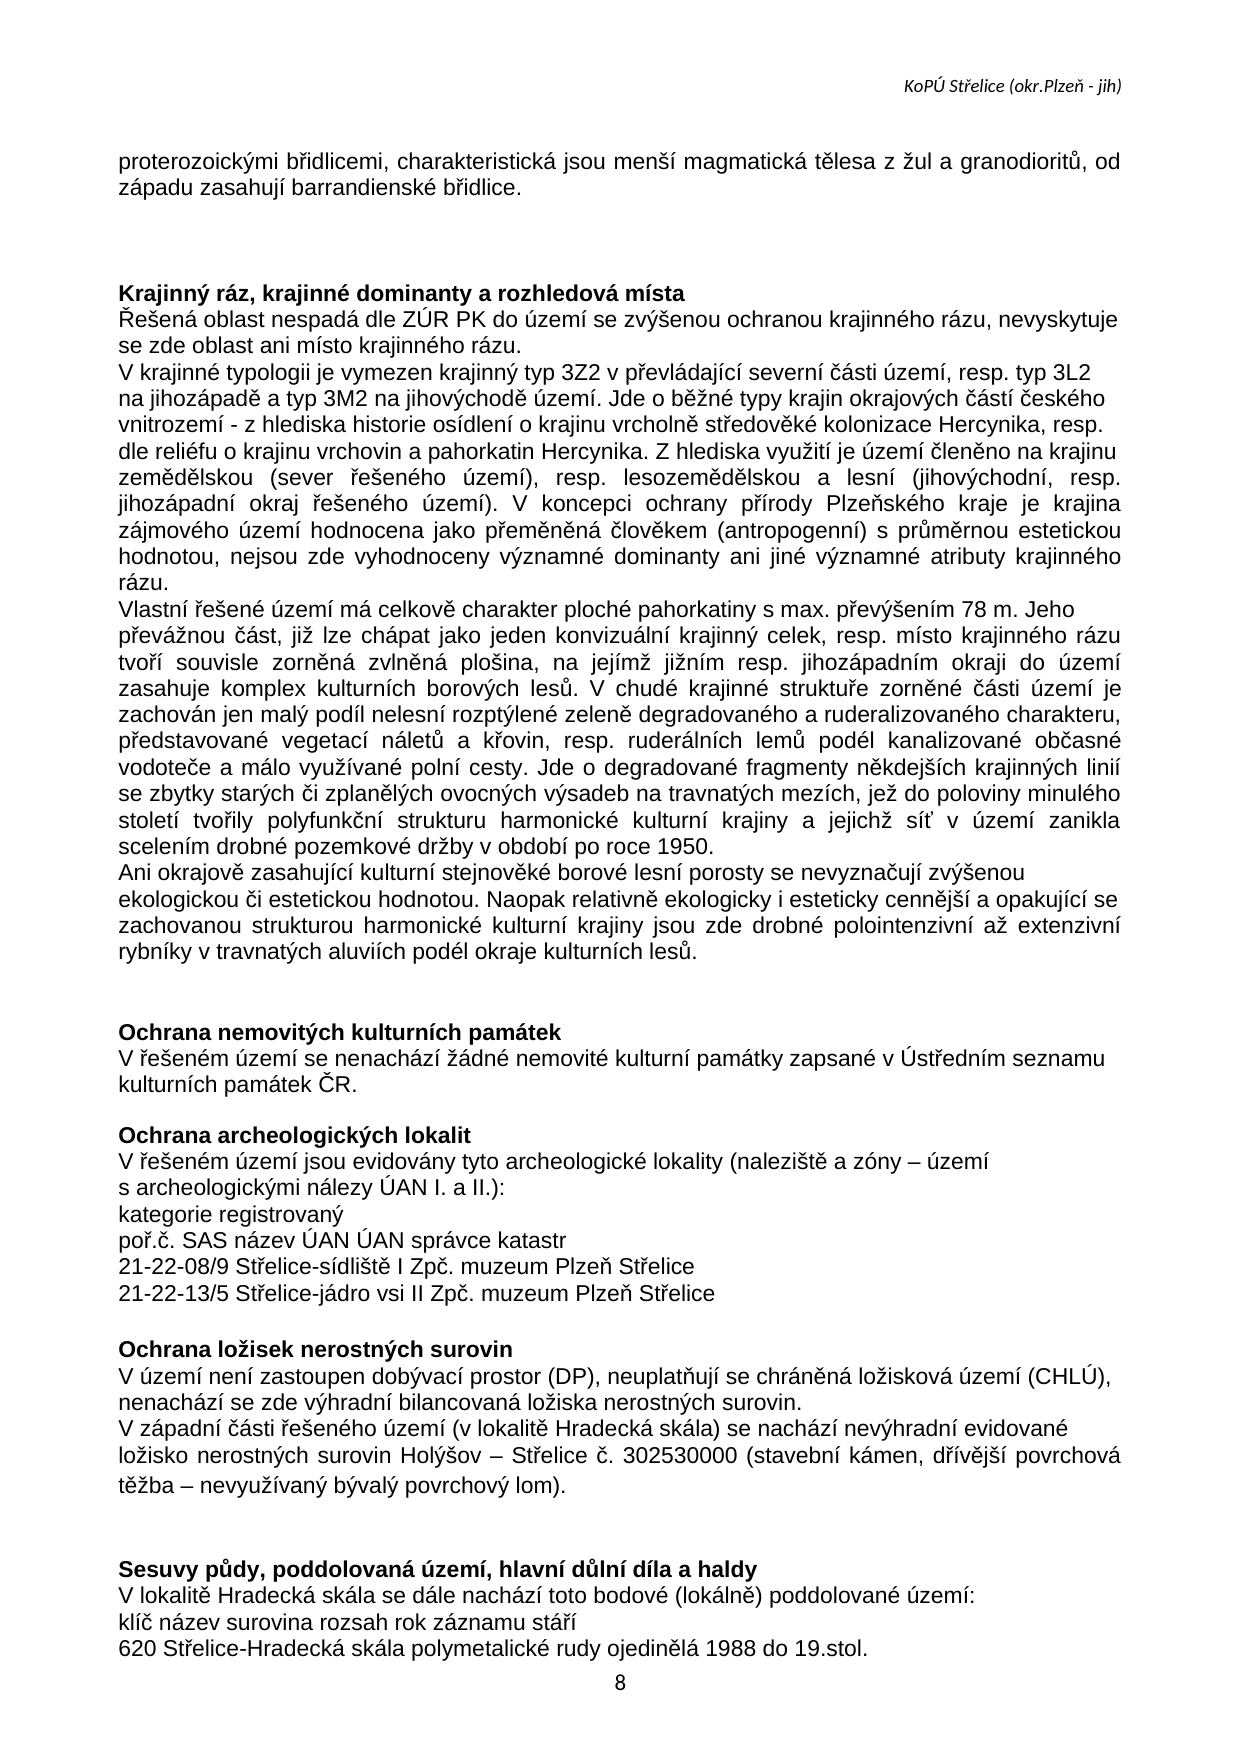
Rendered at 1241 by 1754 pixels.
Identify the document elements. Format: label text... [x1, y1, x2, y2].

text klíč název surovina rozsah rok záznamu stáří [118, 1609, 1122, 1635]
text 21-22-13/5 Střelice-jádro vsi II Zpč. muzeum Plzeň Střelice [118, 1280, 1122, 1306]
text ekologickou či estetickou hodnotou. Naopak relativně ekologicky i esteticky cennější a opakující se [118, 886, 1122, 912]
text V řešeném území jsou evidovány tyto archeologické lokality (naleziště a zóny – území [118, 1148, 1122, 1174]
text ložisko nerostných surovin Holýšov – Střelice č. 302530000 (stavební kámen, dřívější povrchová těžba – nevyužívaný bývalý povrchový lom). [118, 1442, 1122, 1498]
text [118, 148, 1122, 200]
text kulturních památek ČR. [118, 1071, 1122, 1098]
text se zde oblast ani místo krajinného rázu. [118, 332, 1122, 358]
text na jihozápadě a typ 3M2 na jihovýchodě území. Jde o běžné typy krajin okrajových částí českého [118, 385, 1122, 411]
text Ochrana archeologických lokalit [118, 1122, 1122, 1148]
text Ani okrajově zasahující kulturní stejnověké borové lesní porosty se nevyznačují zvýšenou [118, 859, 1122, 886]
text V západní části řešeného území (v lokalitě Hradecká skála) se nachází nevýhradní evidované [118, 1415, 1122, 1442]
text V lokalitě Hradecká skála se dále nachází toto bodové (lokálně) poddolované území: [118, 1582, 1122, 1609]
text vnitrozemí - z hlediska historie osídlení o krajinu vrcholně středověké kolonizace Hercynika, resp. [118, 411, 1122, 438]
text poř.č. SAS název ÚAN ÚAN správce katastr [118, 1227, 1122, 1253]
text kategorie registrovaný [118, 1201, 1122, 1227]
text dle reliéfu o krajinu vrchovin a pahorkatin Hercynika. Z hlediska využití je území členěno na krajinu [118, 438, 1122, 464]
text Vlastní řešené území má celkově charakter ploché pahorkatiny s max. převýšením 78 m. Jeho [118, 596, 1122, 622]
text Krajinný ráz, krajinné dominanty a rozhledová místa [118, 279, 1122, 306]
text V území není zastoupen dobývací prostor (DP), neuplatňují se chráněná ložisková území (CHLÚ), [118, 1363, 1122, 1389]
text V řešeném území se nenachází žádné nemovité kulturní památky zapsané v Ústředním seznamu [118, 1045, 1122, 1071]
text V krajinné typologii je vymezen krajinný typ 3Z2 v převládající severní části území, resp. typ 3L2 [118, 358, 1122, 385]
text zemědělskou (sever řešeného území), resp. lesozemědělskou a lesní (jihovýchodní, resp. jihozápadní okraj řešeného území). V koncepci ochrany přírody Plzeňského kraje je krajina zájmového území hodnocena jako přeměněná člověkem (antropogenní) s průměrnou estetickou hodnotou, nejsou zde vyhodnoceny významné dominanty ani jiné významné atributy krajinného rázu. [118, 464, 1122, 596]
text Ochrana nemovitých kulturních památek [118, 1018, 1122, 1045]
text Sesuvy půdy, poddolovaná území, hlavní důlní díla a haldy [118, 1556, 1122, 1582]
text s archeologickými nálezy ÚAN I. a II.): [118, 1174, 1122, 1201]
text 21-22-08/9 Střelice-sídliště I Zpč. muzeum Plzeň Střelice [118, 1253, 1122, 1280]
text převážnou část, již lze chápat jako jeden konvizuální krajinný celek, resp. místo krajinného rázu tvoří souvisle zorněná zvlněná plošina, na jejímž jižním resp. jihozápadním okraji do území zasahuje komplex kulturních borových lesů. V chudé krajinné struktuře zorněné části území je zachován jen malý podíl nelesní rozptýlené zeleně degradovaného a ruderalizovaného charakteru, představované vegetací náletů a křovin, resp. ruderálních lemů podél kanalizované občasné vodoteče a málo využívané polní cesty. Jde o degradované fragmenty někdejších krajinných linií se zbytky starých či zplanělých ovocných výsadeb na travnatých mezích, jež do poloviny minulého století tvořily polyfunkční strukturu harmonické kulturní krajiny a jejichž síť v území zanikla scelením drobné pozemkové držby v období po roce 1950. [118, 622, 1122, 859]
text zachovanou strukturou harmonické kulturní krajiny jsou zde drobné polointenzivní až extenzivní rybníky v travnatých aluviích podél okraje kulturních lesů. [118, 912, 1122, 965]
text Řešená oblast nespadá dle ZÚR PK do území se zvýšenou ochranou krajinného rázu, nevyskytuje [118, 306, 1122, 332]
text Ochrana ložisek nerostných surovin [118, 1336, 1122, 1363]
text 620 Střelice-Hradecká skála polymetalické rudy ojedinělá 1988 do 19.stol. [118, 1635, 1122, 1661]
text nenachází se zde výhradní bilancovaná ložiska nerostných surovin. [118, 1389, 1122, 1415]
